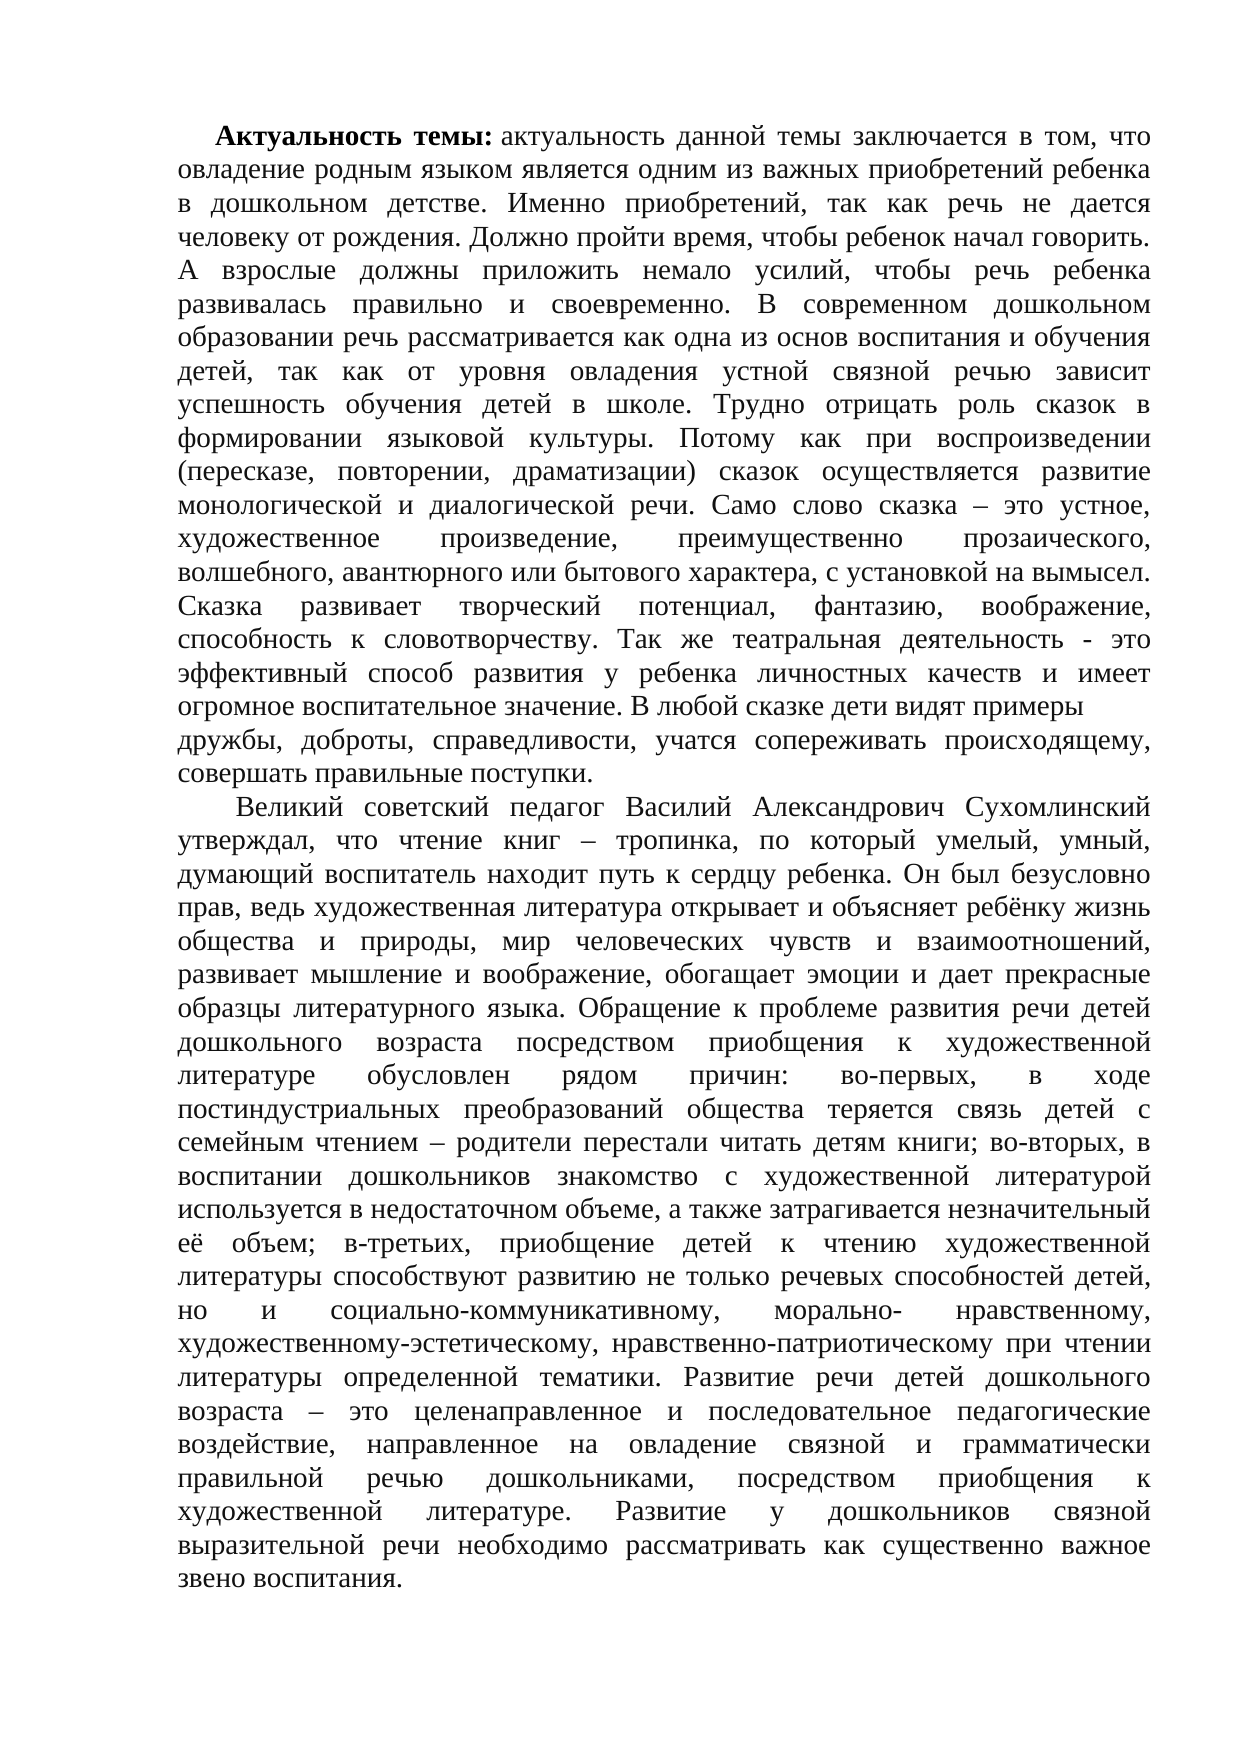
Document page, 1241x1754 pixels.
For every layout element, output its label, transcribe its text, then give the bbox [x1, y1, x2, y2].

text Актуальность темы: актуальность данной темы заключается в том, что овладение родным языком является одним из важных приобретений ребенка в дошкольном детстве. Именно приобретений, так как речь не дается человеку от рождения. Должно пройти время, чтобы ребенок начал говорить. А взрослые должны приложить немало усилий, чтобы речь ребенка развивалась правильно и своевременно. В современном дошкольном образовании речь рассматривается как одна из основ воспитания и обучения детей, так как от уровня овладения устной связной речью зависит успешность обучения детей в школе. Трудно отрицать роль сказок в формировании языковой культуры. Потому как при воспроизведении (пересказе, повторении, драматизации) сказок осуществляется развитие монологической и диалогической речи. Само слово сказка – это устное, художественное произведение, преимущественно прозаического, волшебного, авантюрного или бытового характера, с установкой на вымысел. Сказка развивает творческий потенциал, фантазию, воображение, способность к словотворчеству. Так же театральная деятельность - это эффективный способ развития у ребенка личностных качеств и имеет огромное воспитательное значение. В любой сказке дети видят примеры [177, 118, 1152, 722]
text Великий советский педагог Василий Александрович Сухомлинский утверждал, что чтение книг – тропинка, по который умелый, умный, думающий воспитатель находит путь к сердцу ребенка. Он был безусловно прав, ведь художественная литература открывает и объясняет ребёнку жизнь общества и природы, мир человеческих чувств и взаимоотношений, развивает мышление и воображение, обогащает эмоции и дает прекрасные образцы литературного языка. Обращение к проблеме развития речи детей дошкольного возраста посредством приобщения к художественной литературе обусловлен рядом причин: во-первых, в ходе постиндустриальных преобразований общества теряется связь детей с семейным чтением – родители перестали читать детям книги; во-вторых, в воспитании дошкольников знакомство с художественной литературой используется в недостаточном объеме, а также затрагивается незначительный её объем; в-третьих, приобщение детей к чтению художественной литературы способствуют развитию не только речевых способностей детей, но и социально-коммуникативному, морально- нравственному, художественному-эстетическому, нравственно-патриотическому при чтении литературы определенной тематики. Развитие речи детей дошкольного возраста – это целенаправленное и последовательное педагогические воздействие, направленное на овладение связной и грамматически правильной речью дошкольниками, посредством приобщения к художественной литературе. Развитие у дошкольников связной выразительной речи необходимо рассматривать как существенно важное звено воспитания. [177, 789, 1152, 1594]
text дружбы, доброты, справедливости, учатся сопереживать происходящему, совершать правильные поступки. [177, 722, 1152, 789]
